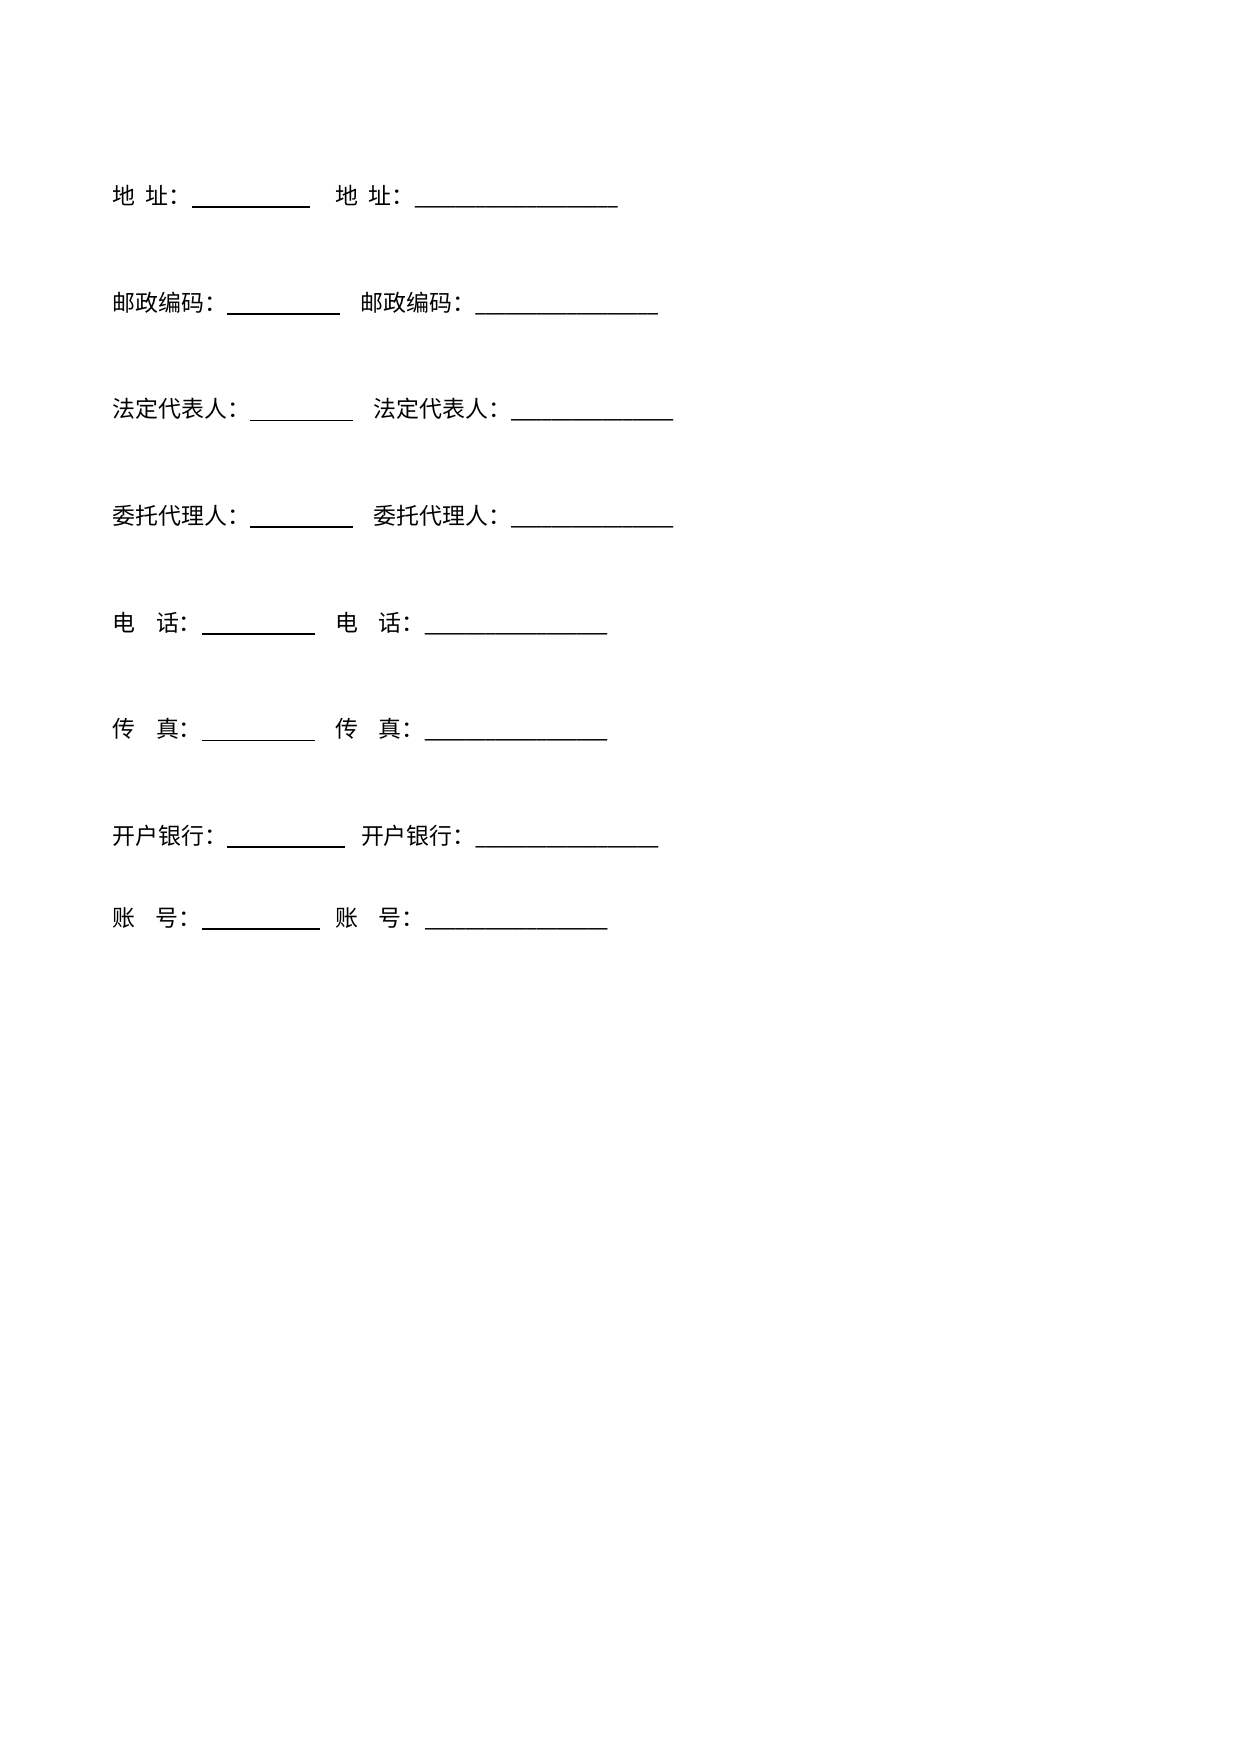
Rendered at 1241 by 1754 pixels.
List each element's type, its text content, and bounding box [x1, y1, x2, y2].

text 电 话： 电 话：__________________ [112, 589, 1128, 654]
text 委托代理人： 委托代理人：________________ [112, 482, 1128, 547]
text 开户银行： 开户银行：__________________ [112, 802, 1128, 867]
text 邮政编码： 邮政编码：__________________ [112, 269, 1128, 334]
text 地 址： 地 址：____________________ [112, 162, 1128, 227]
text 账 号： 账 号：__________________ [112, 884, 1128, 949]
text 传 真： 传 真：__________________ [112, 695, 1128, 760]
text 法定代表人： 法定代表人：________________ [112, 375, 1128, 440]
